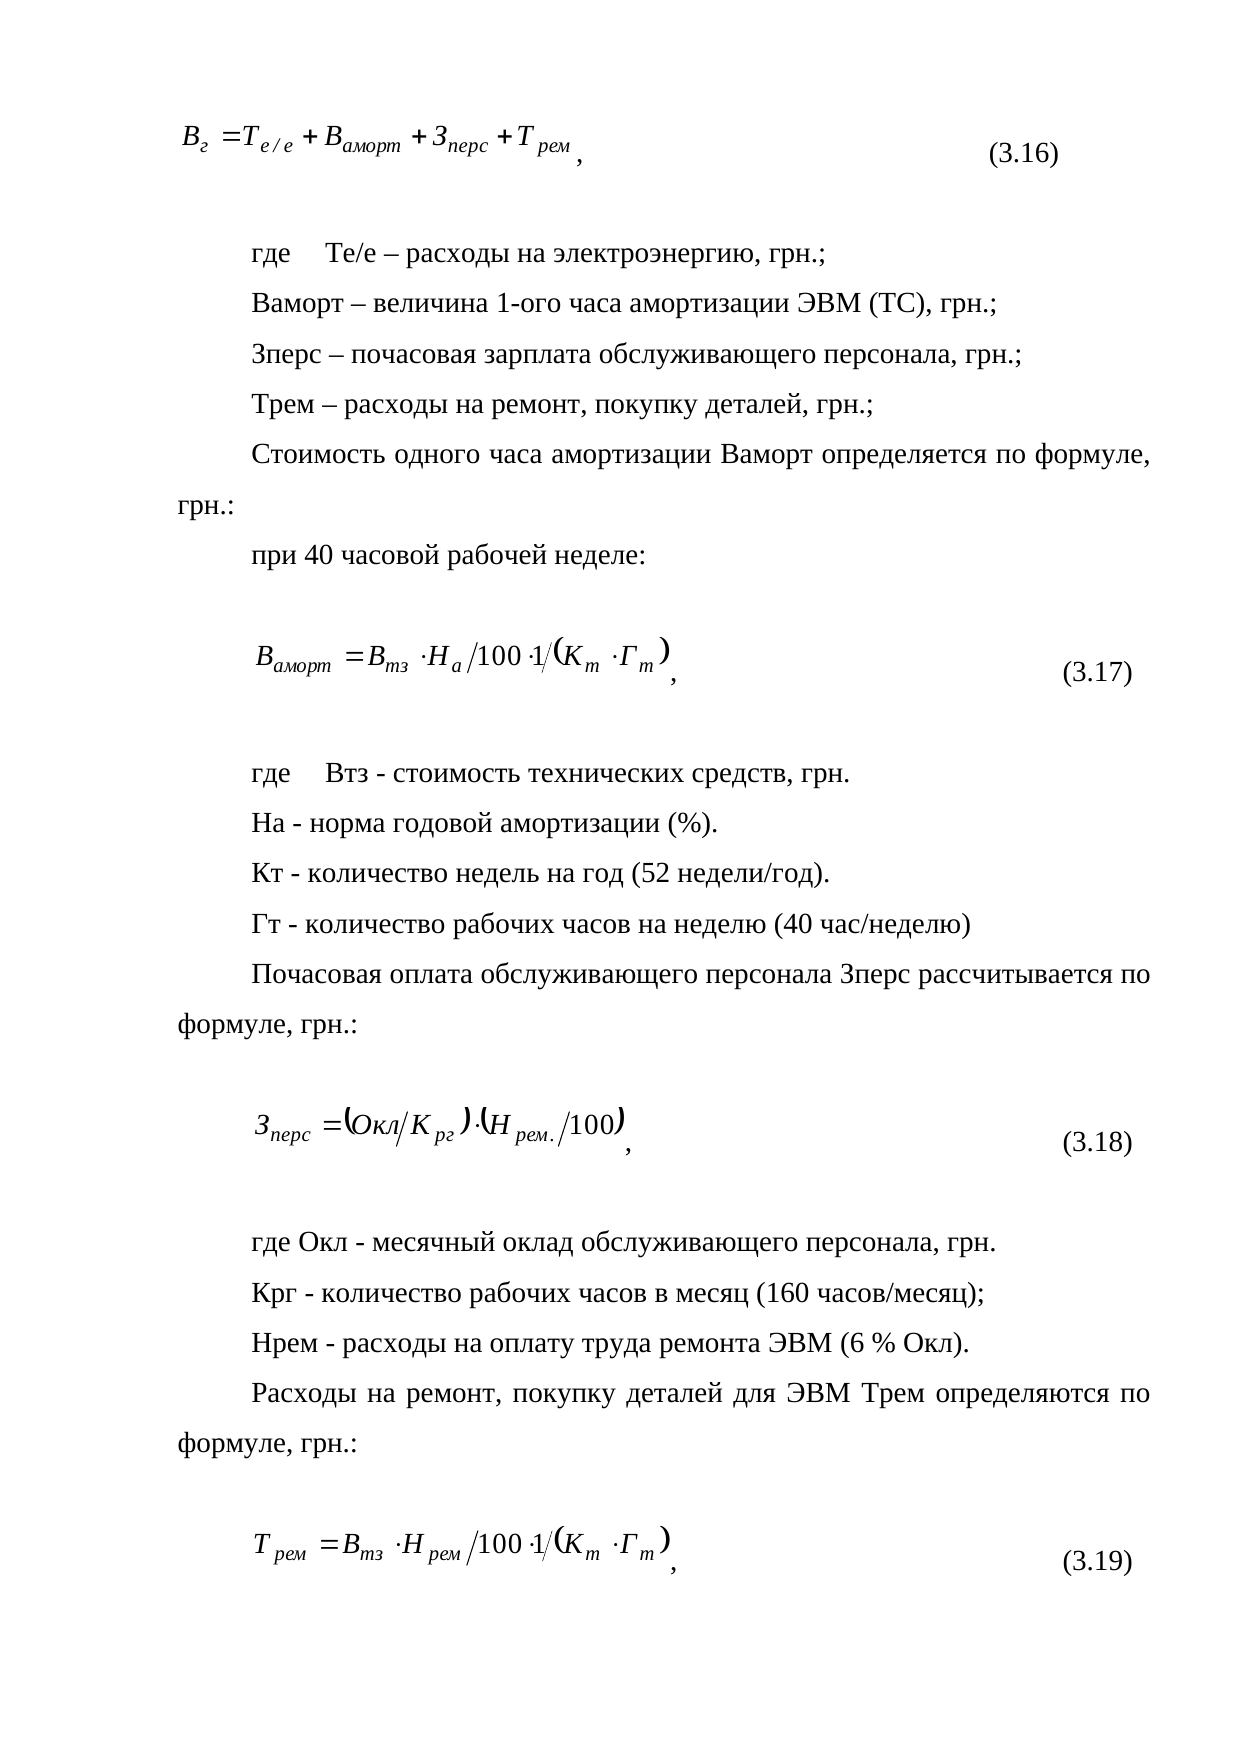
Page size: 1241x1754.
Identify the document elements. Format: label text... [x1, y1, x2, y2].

list где Те/е – расходы на электроэнергию, грн.; [177, 235, 1152, 269]
list , (3.19) [177, 1526, 1152, 1576]
list Расходы на ремонт, покупку деталей для ЭВМ Трем определяются по формуле, грн.: [177, 1375, 1152, 1459]
list где Втз - стоимость технических средств, грн. [177, 755, 1152, 788]
list Крг - количество рабочих часов в месяц (160 часов/месяц); [177, 1275, 1152, 1308]
list при 40 часовой рабочей неделе: [177, 537, 1152, 571]
list Почасовая оплата обслуживающего персонала Зперс рассчитывается по формуле, грн.: [177, 956, 1152, 1040]
list где Окл - месячный оклад обслуживающего персонала, грн. [177, 1224, 1152, 1258]
text Зперс – почасовая зарплата обслуживающего персонала, грн.; [177, 336, 1152, 369]
list Гт - количество рабочих часов на неделю (40 час/неделю) [177, 906, 1152, 939]
text Нрем - расходы на оплату труда ремонта ЭВМ (6 % Окл). [177, 1325, 1152, 1358]
list На - норма годовой амортизации (%). [177, 805, 1152, 839]
list Кт - количество недель на год (52 недели/год). [177, 856, 1152, 889]
list Ваморт – величина 1-ого часа амортизации ЭВМ (ТС), грн.; [177, 286, 1152, 319]
list Стоимость одного часа амортизации Ваморт определяется по формуле, грн.: [177, 437, 1152, 520]
list , (3.18) [177, 1107, 1152, 1157]
text Трем – расходы на ремонт, покупку деталей, грн.; [177, 386, 1152, 420]
list , (3.17) [177, 638, 1152, 688]
